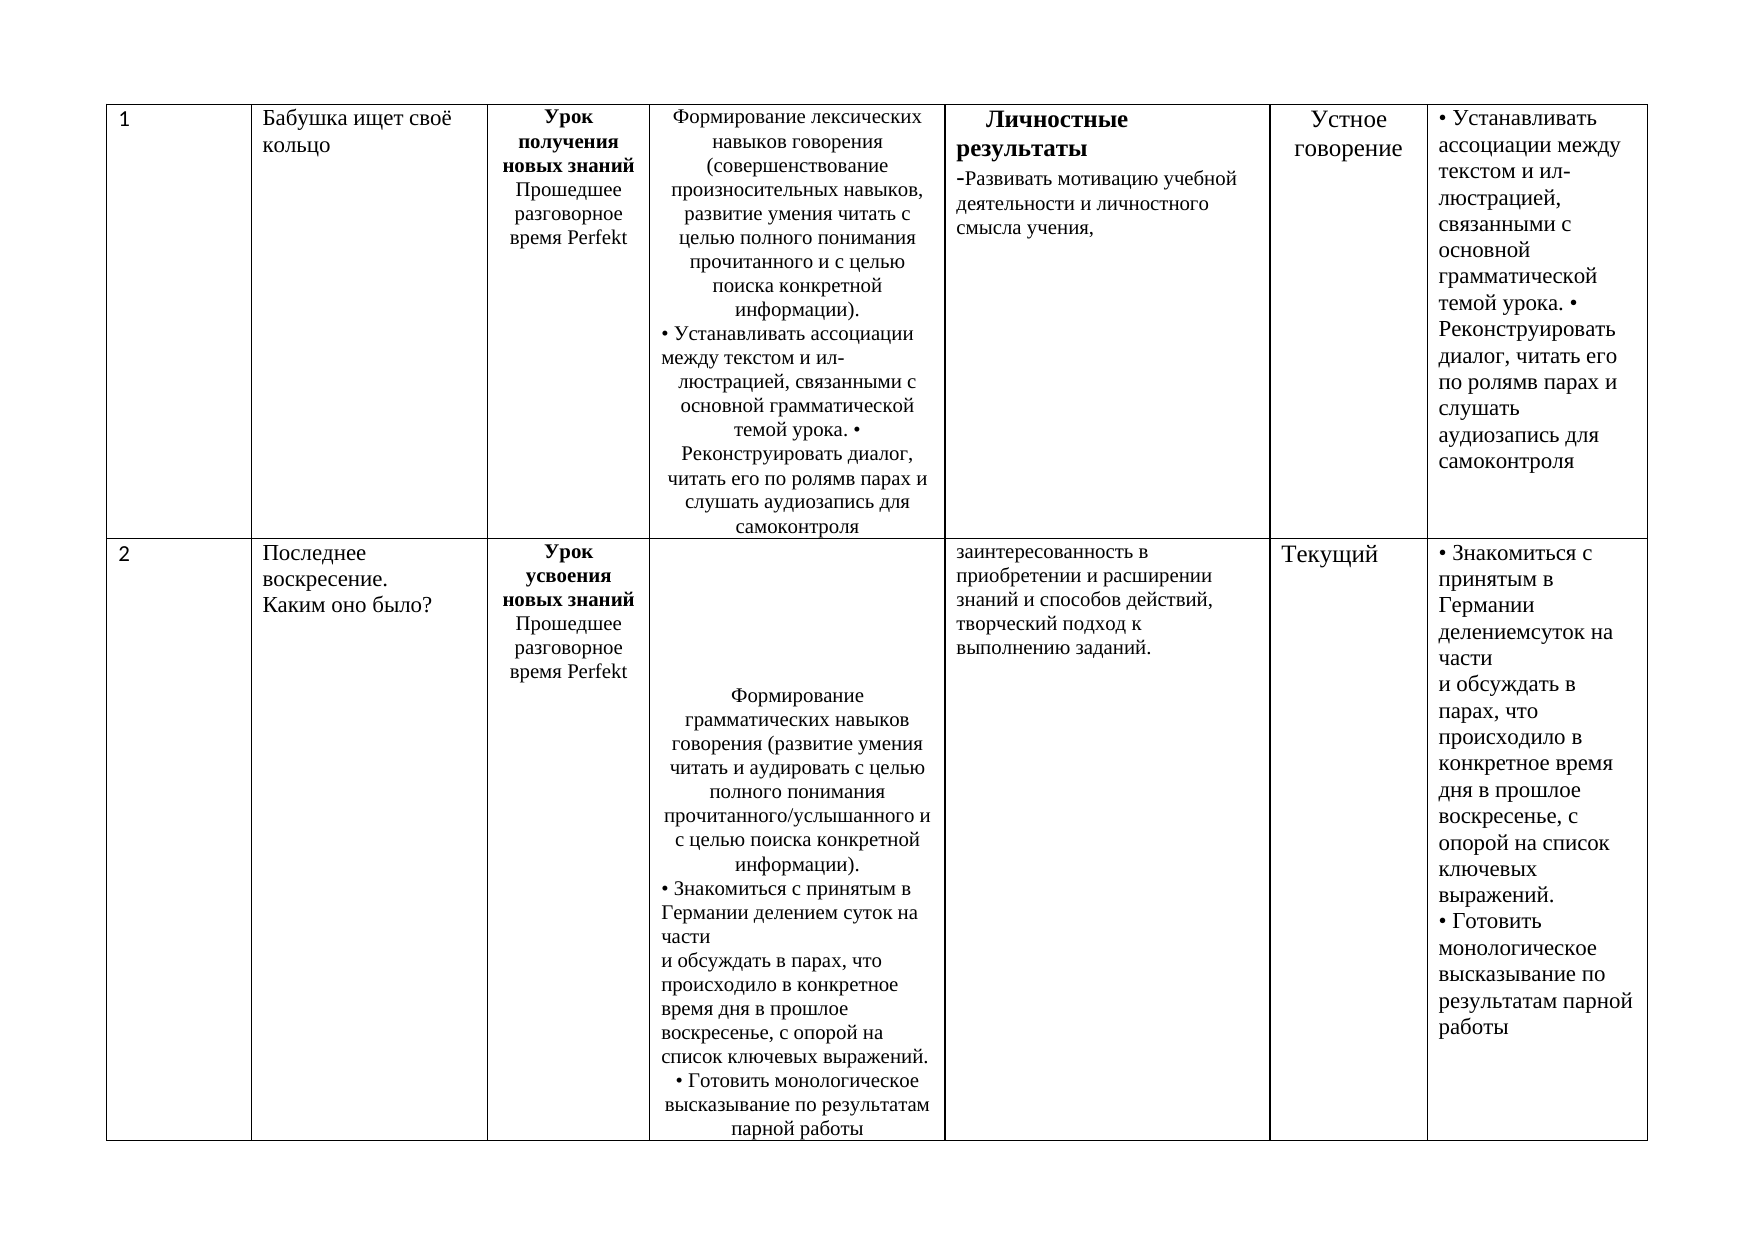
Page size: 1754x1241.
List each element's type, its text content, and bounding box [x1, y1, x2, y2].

table_cell Устное говорение [1271, 105, 1427, 538]
table_cell Формирование лексических навыков говорения (совершенствование произносительных навыков, развитие умения читать с целью полного понимания прочитанного и с целью поиска конкретной информации). • Устанавливать ассоциации между текстом и ил- люстрацией, связанными с основной грамматической темой урока. • Реконструировать диалог, читать его по ролямв парах и слушать аудиозапись для самоконтроля [650, 105, 944, 538]
table_cell • Знакомиться с принятым в Германии делениемсуток на части и обсуждать в парах, что происходило в конкретное время дня в прошлое воскресенье, с опорой на список ключевых выражений. • Готовить монологическое высказывание по результатам парной работы [1428, 539, 1647, 1140]
table_cell Урок усвоения новых знаний Прошедшее разговорное время Perfekt [488, 539, 649, 1140]
table_cell • Устанавливать ассоциации между текстом и ил- люстрацией, связанными с основной грамматической темой урока. • Реконструировать диалог, читать его по ролямв парах и слушать аудиозапись для самоконтроля [1428, 105, 1647, 538]
table_cell 2 [107, 539, 251, 1140]
table_cell Формирование грамматических навыков говорения (развитие умения читать и аудировать с целью полного понимания прочитанного/услышанного и с целью поиска конкретной информации). • Знакомиться с принятым в Германии делением суток на части и обсуждать в парах, что происходило в конкретное время дня в прошлое воскресенье, с опорой на список ключевых выражений. • Готовить монологическое высказывание по результатам парной работы [650, 539, 944, 1140]
table_cell Последнее воскресение. Каким оно было? [252, 539, 487, 1140]
table_cell Личностные результаты -Развивать мотивацию учебной деятельности и личностного смысла учения, [946, 105, 1269, 538]
table_cell Текущий [1271, 539, 1427, 1140]
table_cell 1 [107, 105, 251, 538]
table_cell Урок получения новых знаний Прошедшее разговорное время Perfekt [488, 105, 649, 538]
table_cell Бабушка ищет своё кольцо [252, 105, 487, 538]
table_cell заинтересованность в приобретении и расширении знаний и способов действий, творческий подход к выполнению заданий. [946, 539, 1269, 1140]
